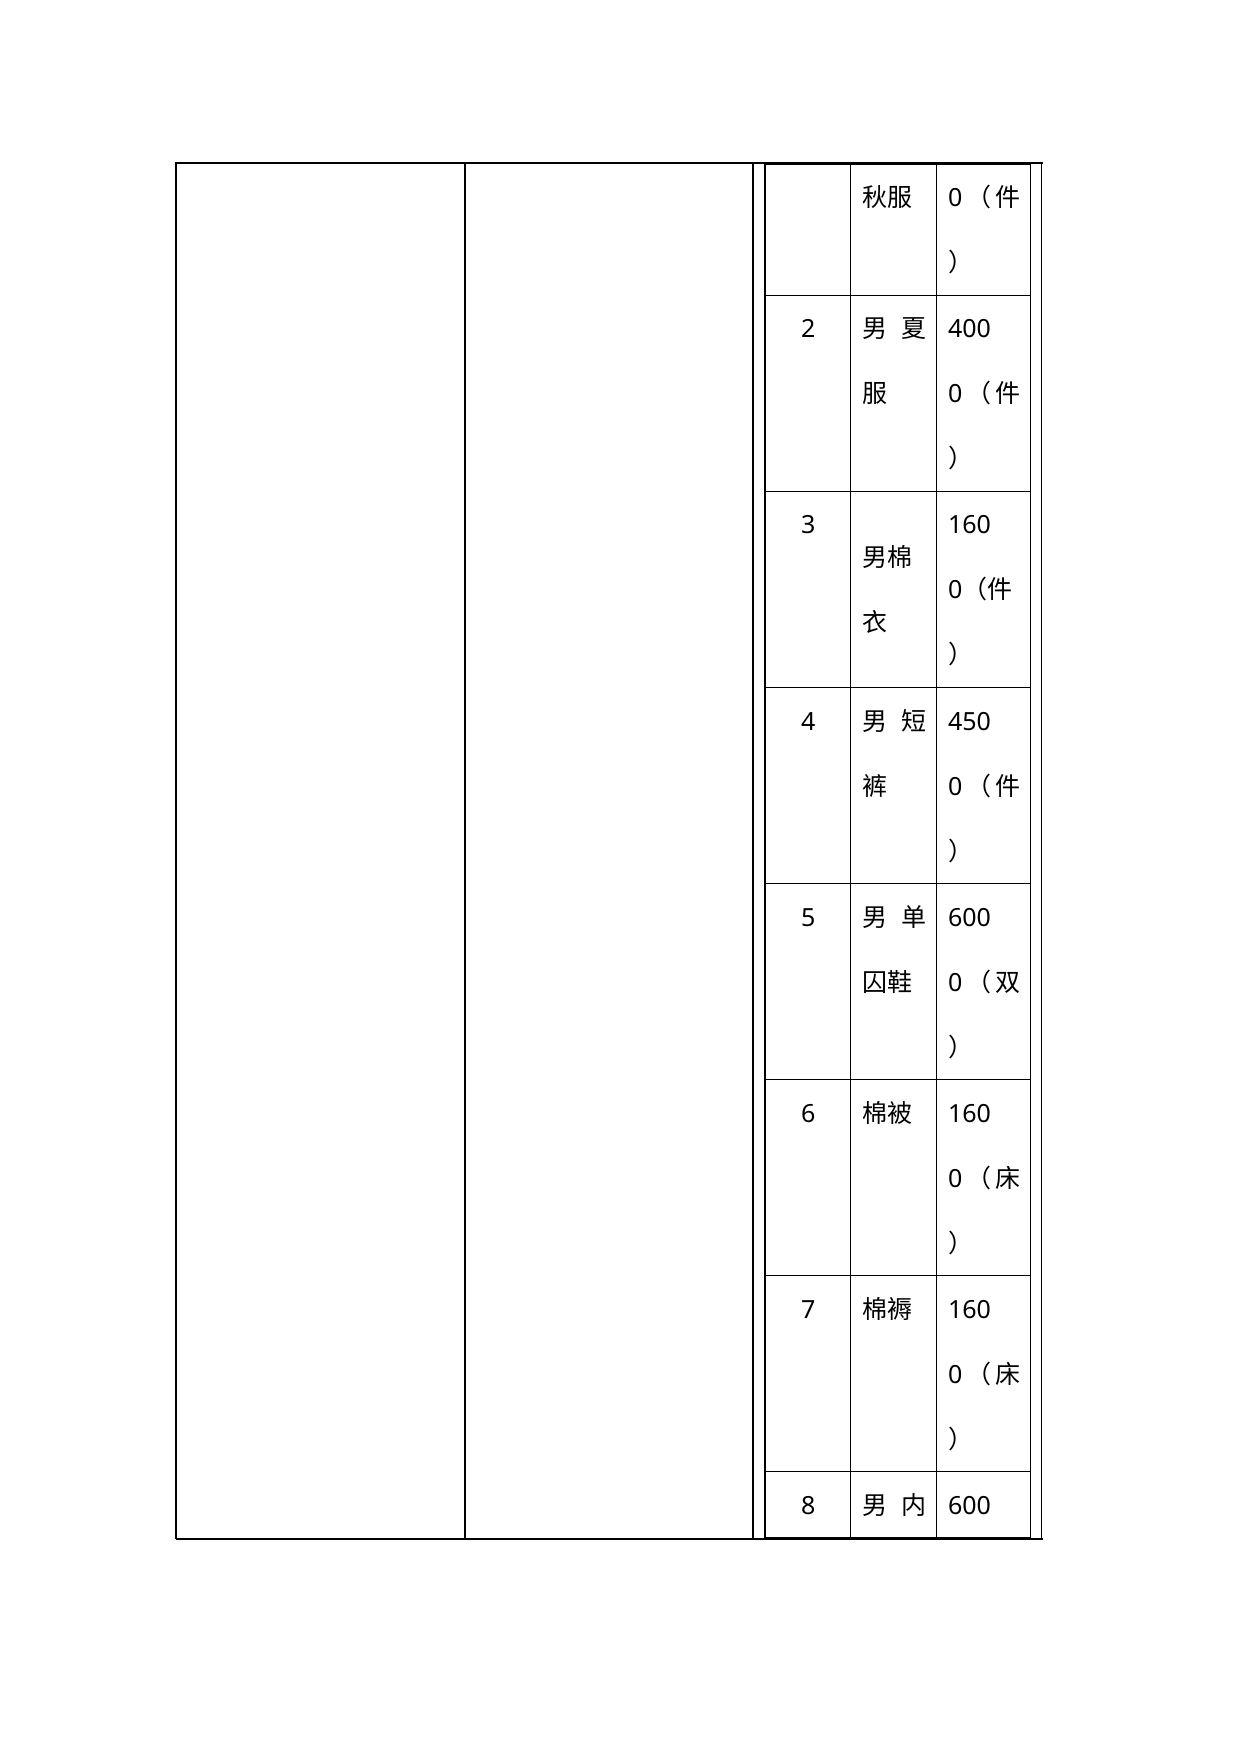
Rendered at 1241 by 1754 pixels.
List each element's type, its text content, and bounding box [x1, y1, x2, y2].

table_cell [851, 1276, 936, 1471]
table_cell [851, 1080, 936, 1275]
table_cell [937, 1472, 1030, 1537]
table_cell [937, 1080, 1030, 1275]
table_cell 2 [177, 164, 464, 1538]
table_cell [851, 165, 936, 295]
table_cell [937, 1276, 1030, 1471]
table_cell [851, 688, 936, 883]
table_cell [851, 492, 936, 687]
table_cell [766, 1276, 850, 1471]
table_cell [766, 1080, 850, 1275]
table_cell [766, 884, 850, 1079]
table_cell [851, 296, 936, 491]
table_cell [937, 884, 1030, 1079]
table_cell [937, 296, 1030, 491]
table_cell [1031, 164, 1041, 1538]
table_cell [851, 1472, 936, 1537]
table_cell [851, 884, 936, 1079]
table_cell [766, 296, 850, 491]
table_cell [766, 688, 850, 883]
table_cell [754, 164, 764, 1538]
table_cell [937, 688, 1030, 883]
table_cell [766, 1472, 850, 1537]
table_cell [466, 164, 752, 1538]
table_cell [937, 165, 1030, 295]
table_cell [766, 165, 850, 295]
table_cell [766, 492, 850, 687]
table_cell [937, 492, 1030, 687]
